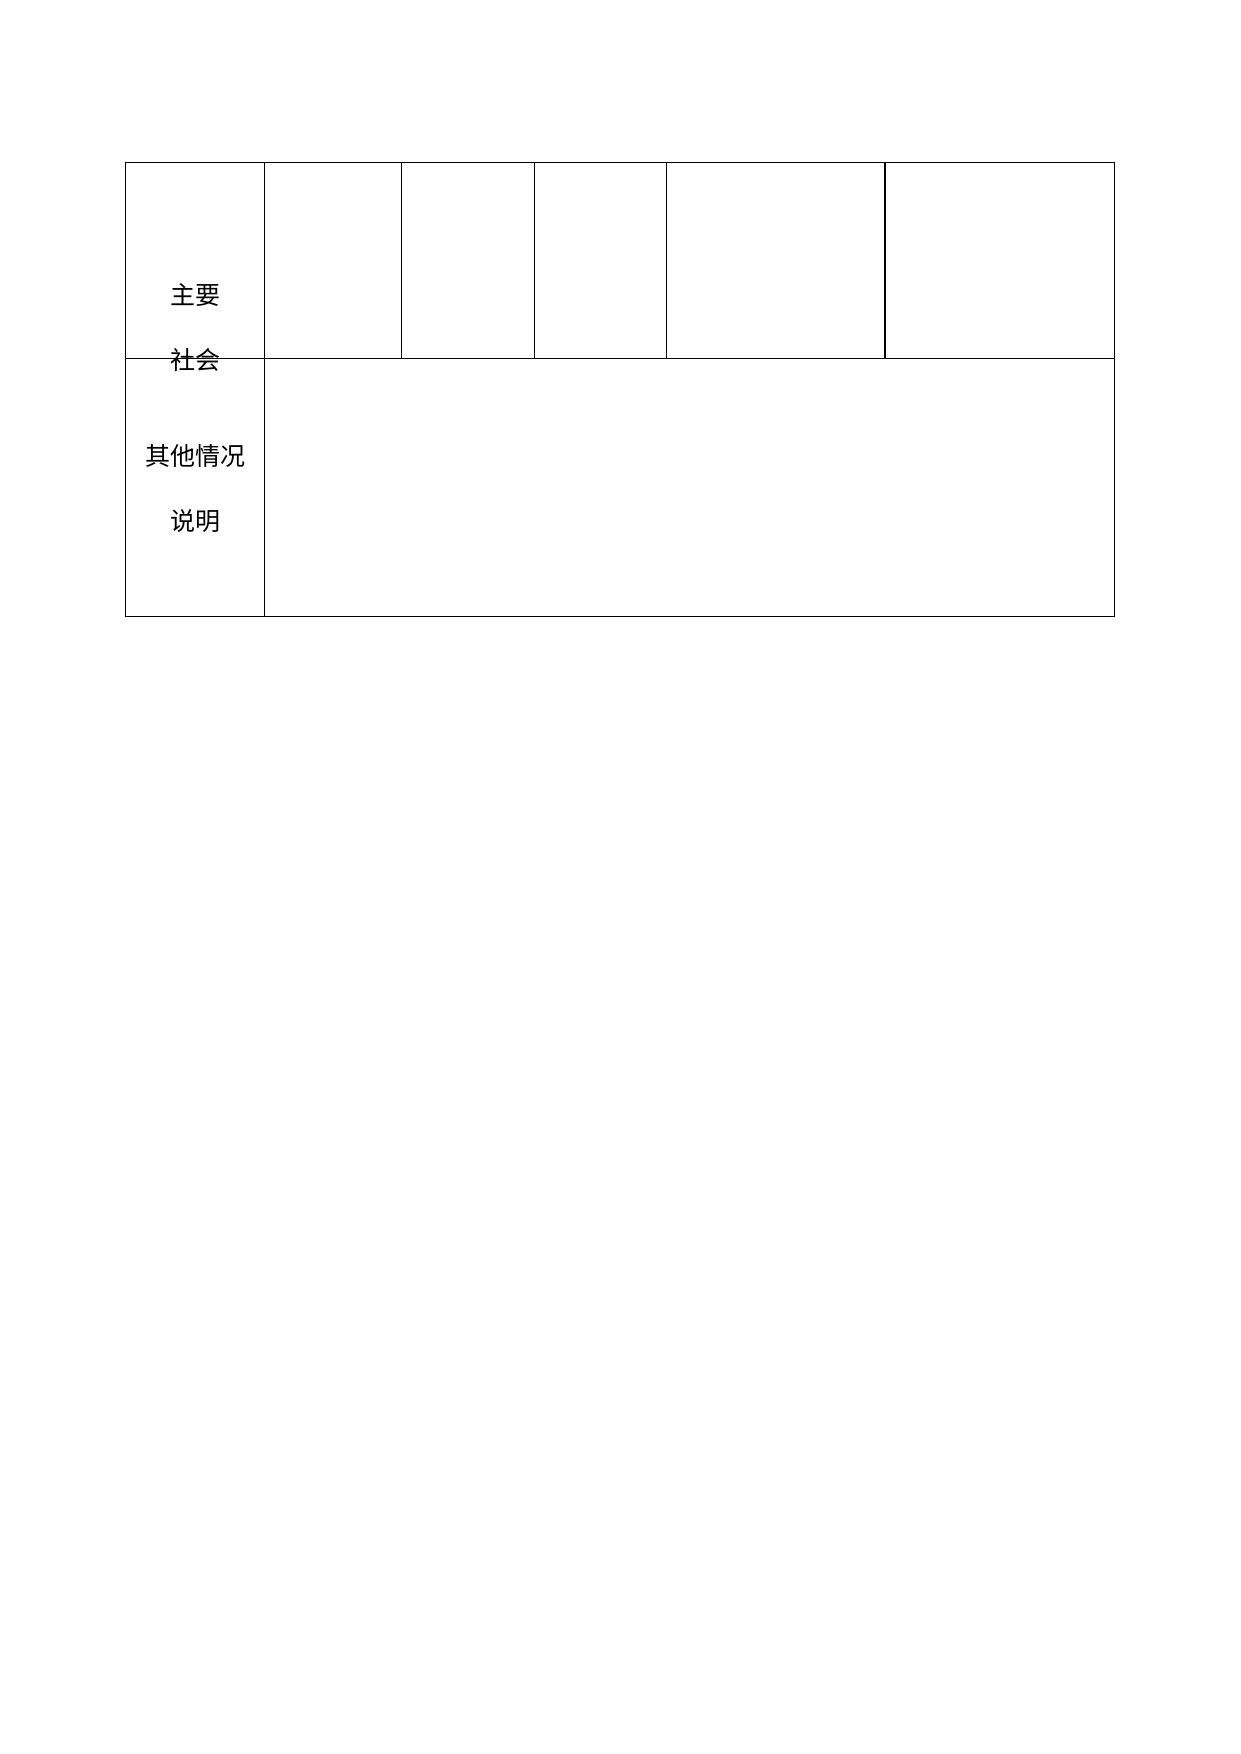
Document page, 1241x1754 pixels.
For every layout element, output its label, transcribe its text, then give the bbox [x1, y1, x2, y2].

table_cell [667, 163, 884, 358]
table_cell [265, 359, 1114, 616]
table_cell [265, 163, 401, 358]
table_cell [402, 163, 534, 358]
table_cell [886, 163, 1114, 358]
table_cell 其他情况说明 [126, 359, 264, 616]
table_cell [535, 163, 666, 358]
